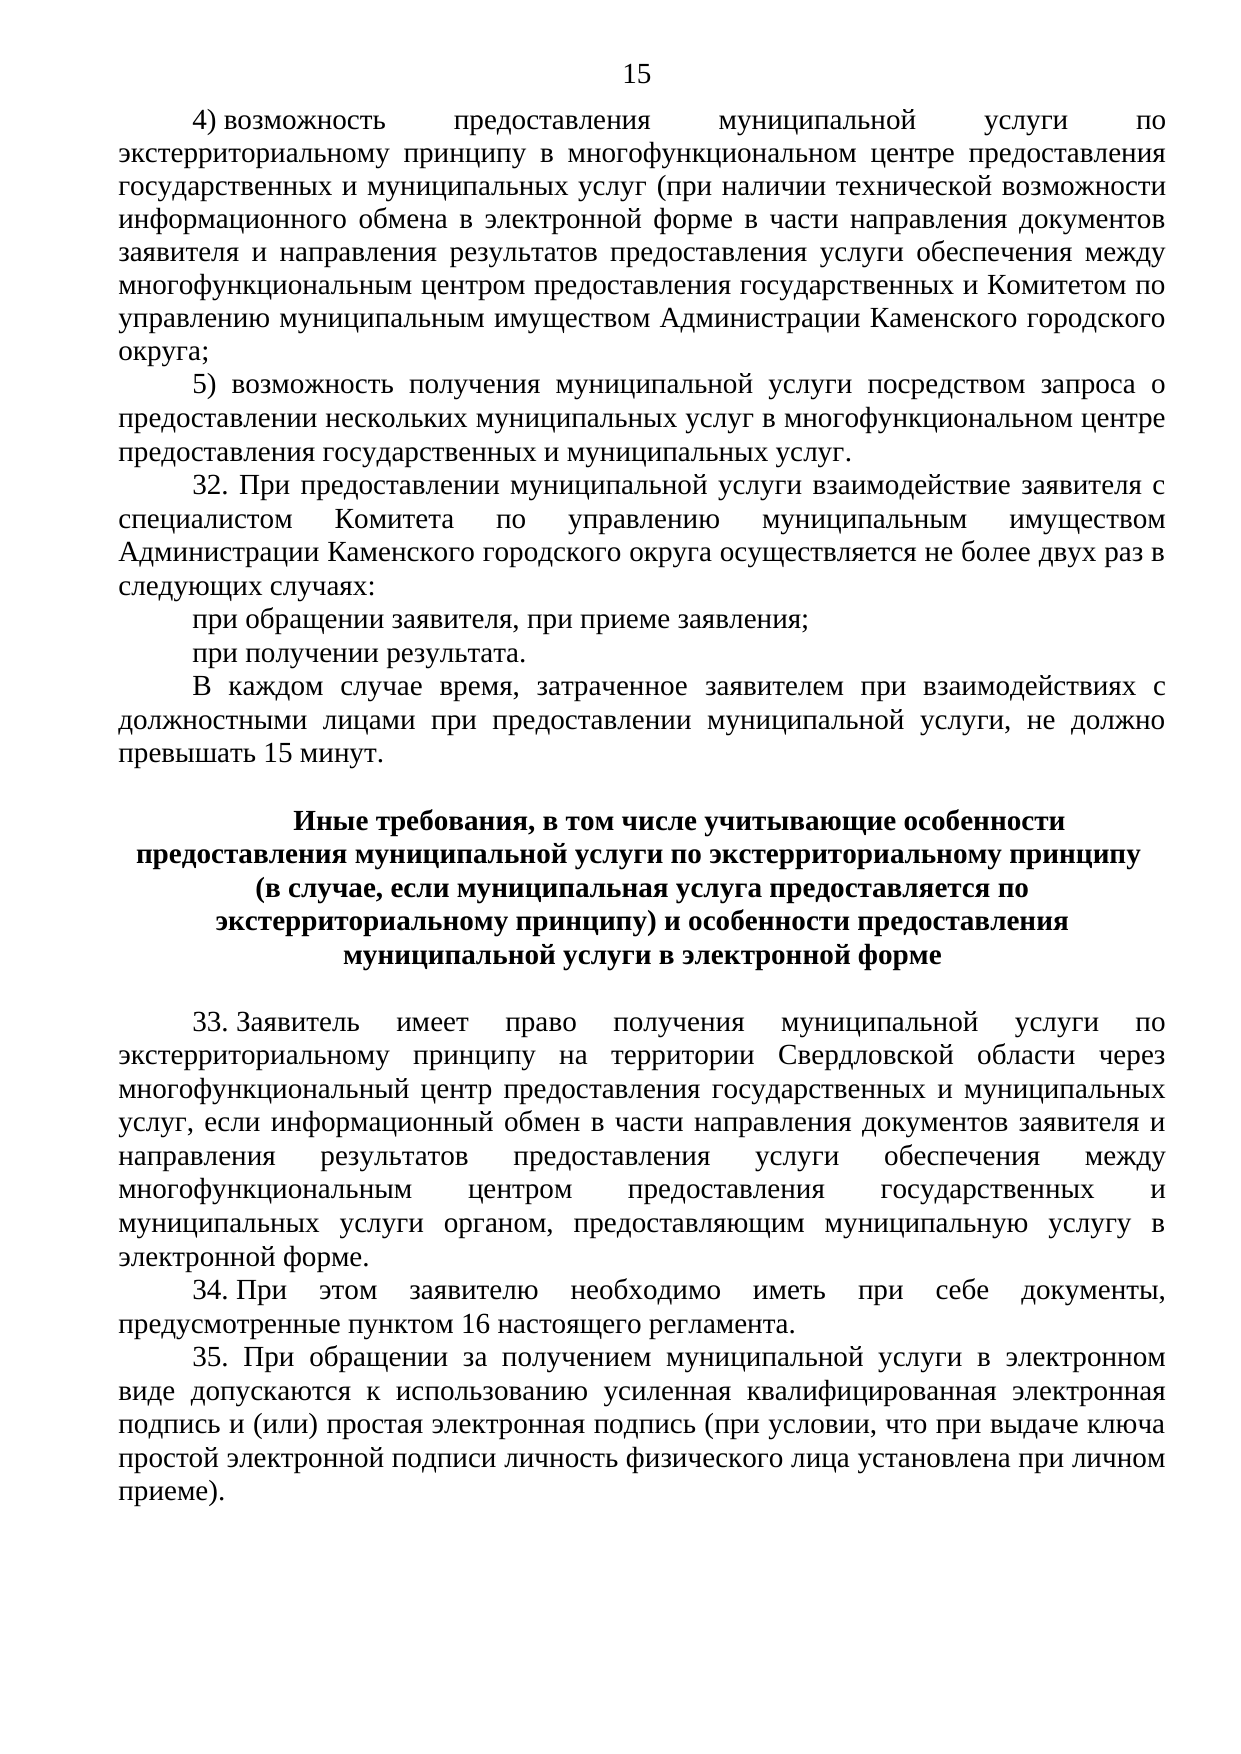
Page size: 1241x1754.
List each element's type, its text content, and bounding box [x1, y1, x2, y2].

text 32. При предоставлении муниципальной услуги взаимодействие заявителя с специалистом Комитета по управлению муниципальным имуществом Администрации Каменского городского округа осуществляется не более двух раз в следующих случаях: [118, 467, 1167, 601]
text 35. При обращении за получением муниципальной услуги в электронном виде допускаются к использованию усиленная квалифицированная электронная подпись и (или) простая электронная подпись (при условии, что при выдаче ключа простой электронной подписи личность физического лица установлена при личном приеме). [118, 1339, 1167, 1507]
text 34. При этом заявителю необходимо иметь при себе документы, предусмотренные пунктом 16 настоящего регламента. [118, 1272, 1167, 1339]
text В каждом случае время, затраченное заявителем при взаимодействиях с должностными лицами при предоставлении муниципальной услуги, не должно превышать 15 минут. [118, 668, 1167, 769]
text 4) возможность предоставления муниципальной услуги по экстерриториальному принципу в многофункциональном центре предоставления государственных и муниципальных услуг (при наличии технической возможности информационного обмена в электронной форме в части направления документов заявителя и направления результатов предоставления услуги обеспечения между многофункциональным центром предоставления государственных и Комитетом по управлению муниципальным имуществом Администрации Каменского городского округа; [118, 103, 1167, 367]
text при получении результата. [118, 635, 1167, 668]
text 33. Заявитель имеет право получения муниципальной услуги по экстерриториальному принципу на территории Свердловской области через многофункциональный центр предоставления государственных и муниципальных услуг, если информационный обмен в части направления документов заявителя и направления результатов предоставления услуги обеспечения между многофункциональным центром предоставления государственных и муниципальных услуги органом, предоставляющим муниципальную услугу в электронной форме. [118, 1004, 1167, 1272]
text Иные требования, в том числе учитывающие особенности предоставления муниципальной услуги по экстерриториальному принципу (в случае, если муниципальная услуга предоставляется по экстерриториальному принципу) и особенности предоставления муниципальной услуги в электронной форме [118, 803, 1167, 970]
text 5) возможность получения муниципальной услуги посредством запроса о предоставлении нескольких муниципальных услуг в многофункциональном центре предоставления государственных и муниципальных услуг. [118, 367, 1167, 467]
text при обращении заявителя, при приеме заявления; [118, 601, 1167, 635]
